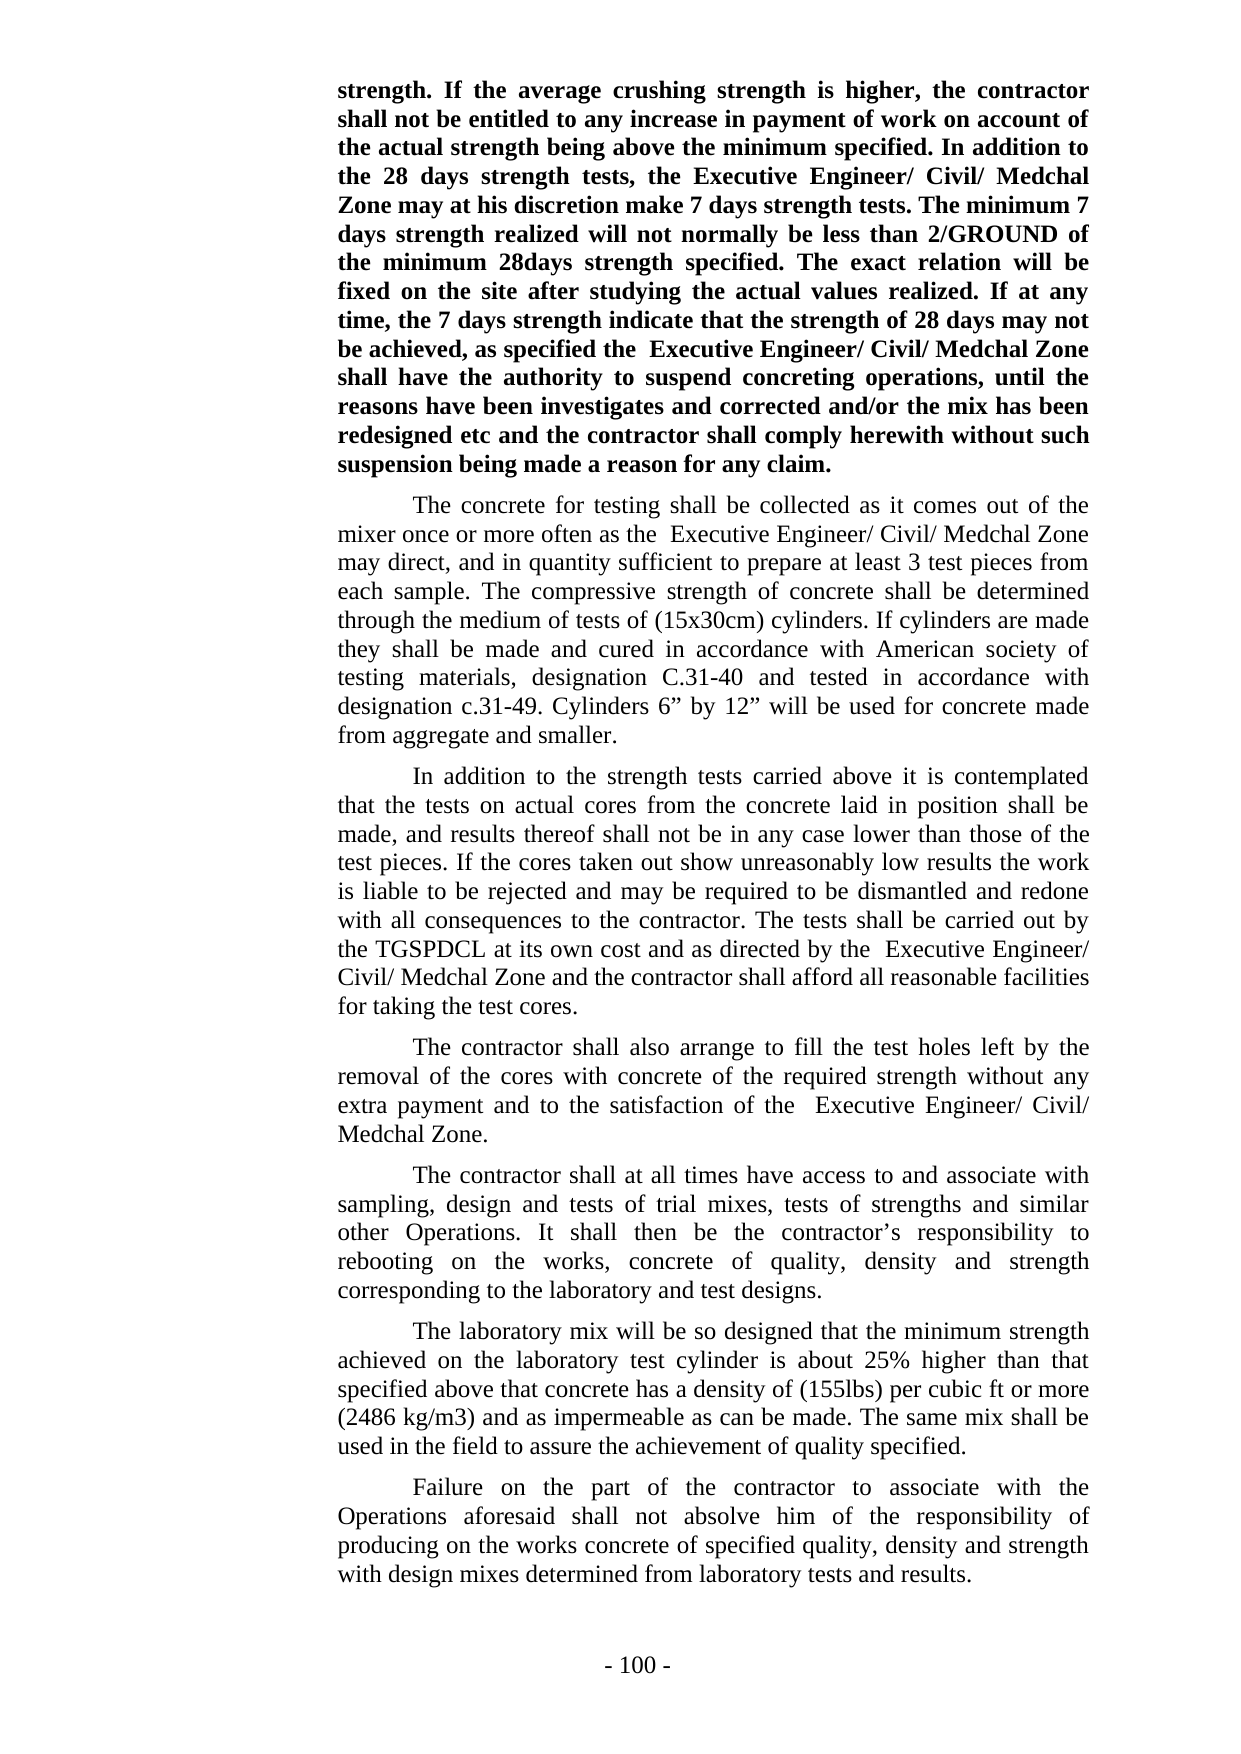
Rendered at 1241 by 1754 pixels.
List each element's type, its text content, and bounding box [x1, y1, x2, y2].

text Failure on the part of the contractor to associate with the Operations aforesaid shall not absolve him of the responsibility of producing on the works concrete of specified quality, density and strength with design mixes determined from laboratory tests and results. [337, 1472, 1090, 1587]
text In addition to the strength tests carried above it is contemplated that the tests on actual cores from the concrete laid in position shall be made, and results thereof shall not be in any case lower than those of the test pieces. If the cores taken out show unreasonably low results the work is liable to be rejected and may be required to be dismantled and redone with all consequences to the contractor. The tests shall be carried out by the TGSPDCL at its own cost and as directed by the Executive Engineer/ Civil/ Medchal Zone and the contractor shall afford all reasonable facilities for taking the test cores. [337, 761, 1090, 1020]
text The contractor shall also arrange to fill the test holes left by the removal of the cores with concrete of the required strength without any extra payment and to the satisfaction of the Executive Engineer/ Civil/ Medchal Zone. [337, 1032, 1090, 1147]
text The concrete for testing shall be collected as it comes out of the mixer once or more often as the Executive Engineer/ Civil/ Medchal Zone may direct, and in quantity sufficient to prepare at least 3 test pieces from each sample. The compressive strength of concrete shall be determined through the medium of tests of (15x30cm) cylinders. If cylinders are made they shall be made and cured in accordance with American society of testing materials, designation C.31-40 and tested in accordance with designation c.31-49. Cylinders 6” by 12” will be used for concrete made from aggregate and smaller. [337, 490, 1090, 749]
text The contractor shall at all times have access to and associate with sampling, design and tests of trial mixes, tests of strengths and similar other Operations. It shall then be the contractor’s responsibility to rebooting on the works, concrete of quality, density and strength corresponding to the laboratory and test designs. [337, 1160, 1090, 1304]
text The laboratory mix will be so designed that the minimum strength achieved on the laboratory test cylinder is about 25% higher than that specified above that concrete has a density of (155lbs) per cubic ft or more (2486 kg/m3) and as impermeable as can be made. The same mix shall be used in the field to assure the achievement of quality specified. [337, 1316, 1090, 1460]
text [261, 75, 1090, 477]
